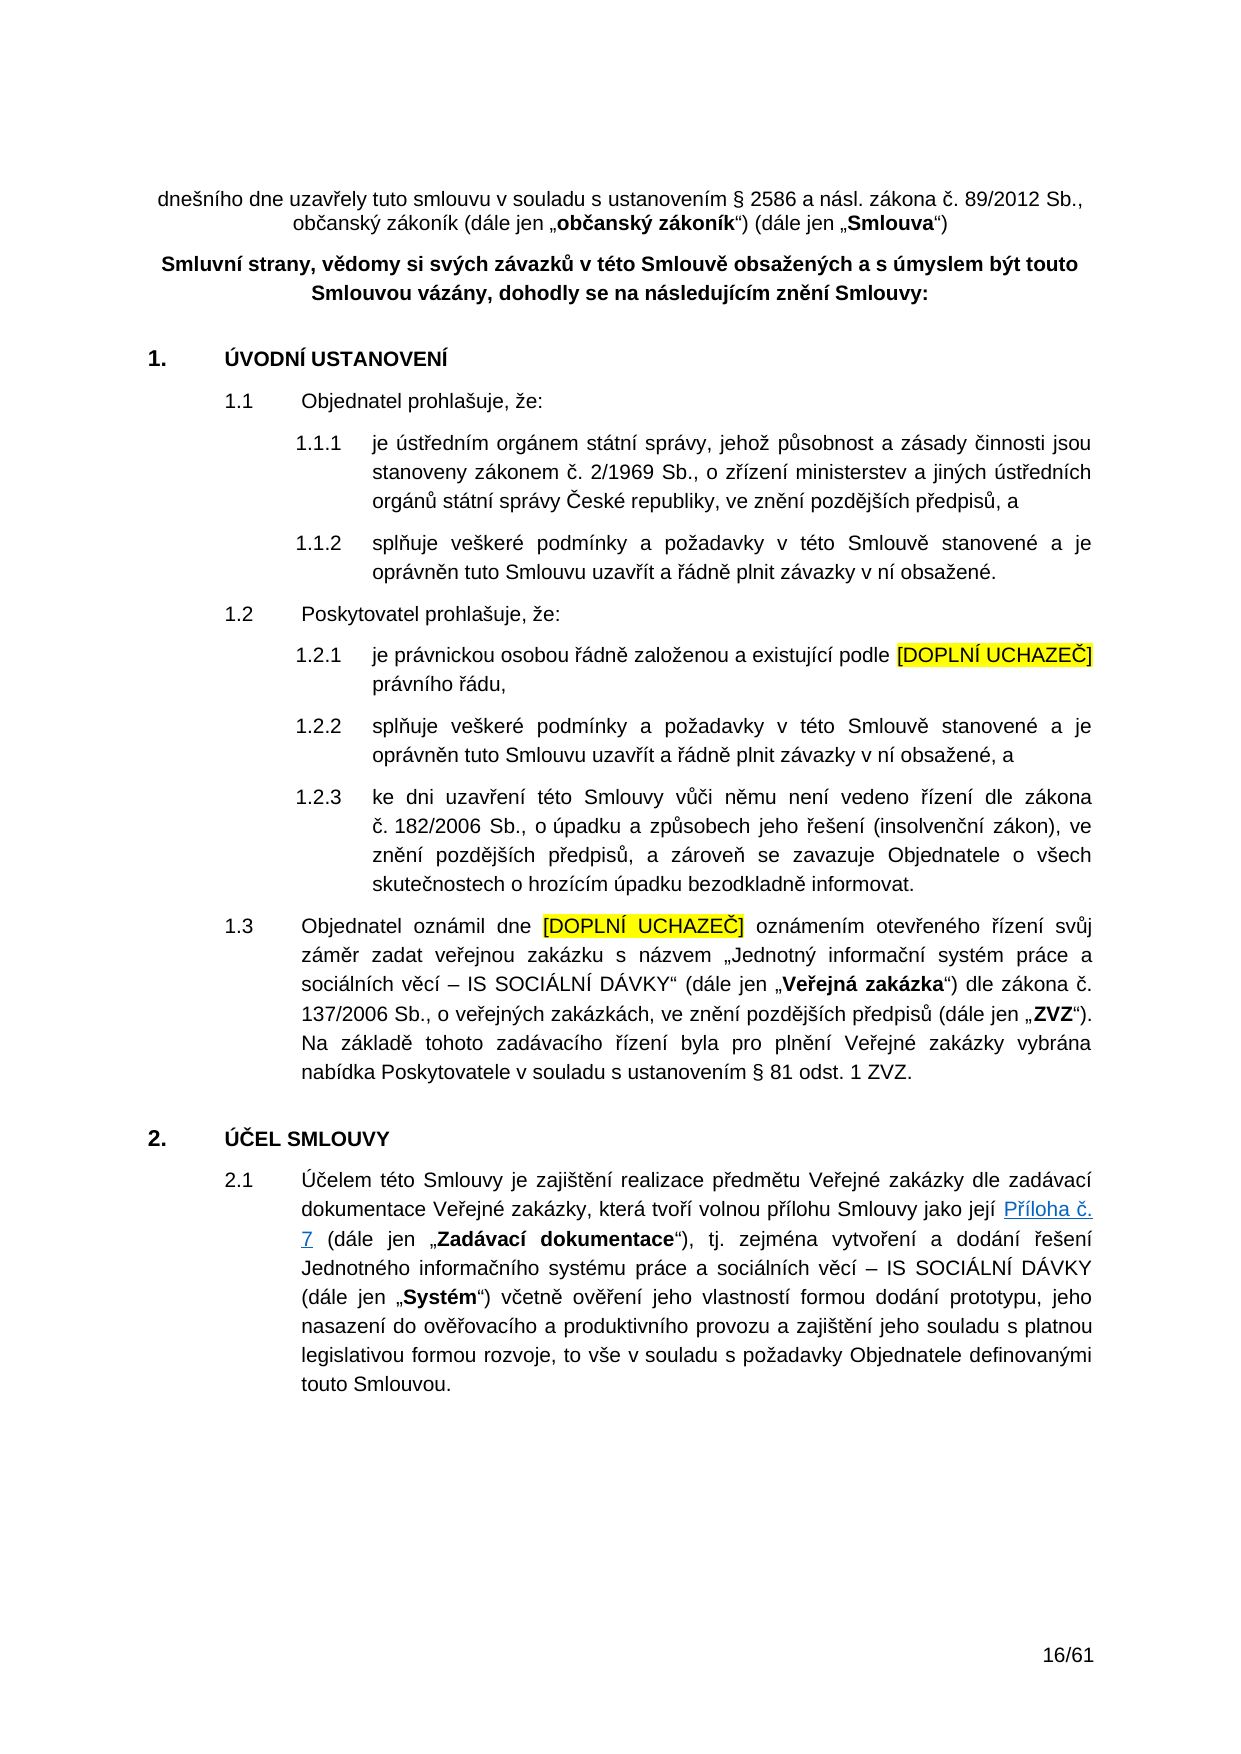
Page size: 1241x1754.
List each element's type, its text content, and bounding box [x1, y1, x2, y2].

text Poskytovatel prohlašuje, že: [224, 598, 1093, 627]
list je právnickou osobou řádně založenou a existující podle právního řádu, [295, 639, 1093, 698]
list ke dni uzavření této Smlouvy vůči němu není vedeno řízení dle zákona č. 182/2006 Sb., o úpadku a způsobech jeho řešení (insolvenční zákon), ve znění pozdějších předpisů, a zároveň se zavazuje Objednatele o všech skutečnostech o hrozícím úpadku bezodkladně informovat. [295, 781, 1093, 898]
text ÚVODNÍ USTANOVENÍ [148, 343, 1093, 373]
text Objednatel prohlašuje, že: [224, 385, 1093, 414]
text Smluvní strany, vědomy si svých závazků v této Smlouvě obsažených a s úmyslem být touto Smlouvou vázány, dohodly se na následujícím znění Smlouvy: [148, 248, 1093, 306]
text Objednatel oznámil dne [DOPLNÍ UCHAZEČ] oznámením otevřeného řízení svůj záměr zadat veřejnou zakázku s názvem „Jednotný informační systém práce a sociálních věcí – IS SOCIÁLNÍ DÁVKY“ (dále jen „Veřejná zakázka“) dle zákona č. 137/2006 Sb., o veřejných zakázkách, ve znění pozdějších předpisů (dále jen „ZVZ“). Na základě tohoto zadávacího řízení byla pro plnění Veřejné zakázky vybrána nabídka Poskytovatele v souladu s ustanovením § 81 odst. 1 ZVZ. [224, 910, 1093, 1085]
text ÚČEL SMLOUVY [148, 1123, 1093, 1152]
text dnešního dne uzavřely tuto smlouvu v souladu s ustanovením § 2586 a násl. zákona č. 89/2012 Sb., občanský zákoník (dále jen „občanský zákoník“) (dále jen „Smlouva“) [148, 187, 1093, 235]
list splňuje veškeré podmínky a požadavky v této Smlouvě stanovené a je oprávněn tuto Smlouvu uzavřít a řádně plnit závazky v ní obsažené, a [295, 710, 1093, 768]
text Účelem této Smlouvy je zajištění realizace předmětu Veřejné zakázky dle zadávací dokumentace Veřejné zakázky, která tvoří volnou přílohu Smlouvy jako její Příloha č. 7 (dále jen „Zadávací dokumentace“), tj. zejména vytvoření a dodání řešení Jednotného informačního systému práce a sociálních věcí – IS SOCIÁLNÍ DÁVKY (dále jen „Systém“) včetně ověření jeho vlastností formou dodání prototypu, jeho nasazení do ověřovacího a produktivního provozu a zajištění jeho souladu s platnou legislativou formou rozvoje, to vše v souladu s požadavky Objednatele definovanými touto Smlouvou. [224, 1164, 1093, 1398]
list splňuje veškeré podmínky a požadavky v této Smlouvě stanovené a je oprávněn tuto Smlouvu uzavřít a řádně plnit závazky v ní obsažené. [295, 527, 1093, 585]
list je ústředním orgánem státní správy, jehož působnost a zásady činnosti jsou stanoveny zákonem č. 2/1969 Sb., o zřízení ministerstev a jiných ústředních orgánů státní správy České republiky, ve znění pozdějších předpisů, a [295, 427, 1093, 514]
